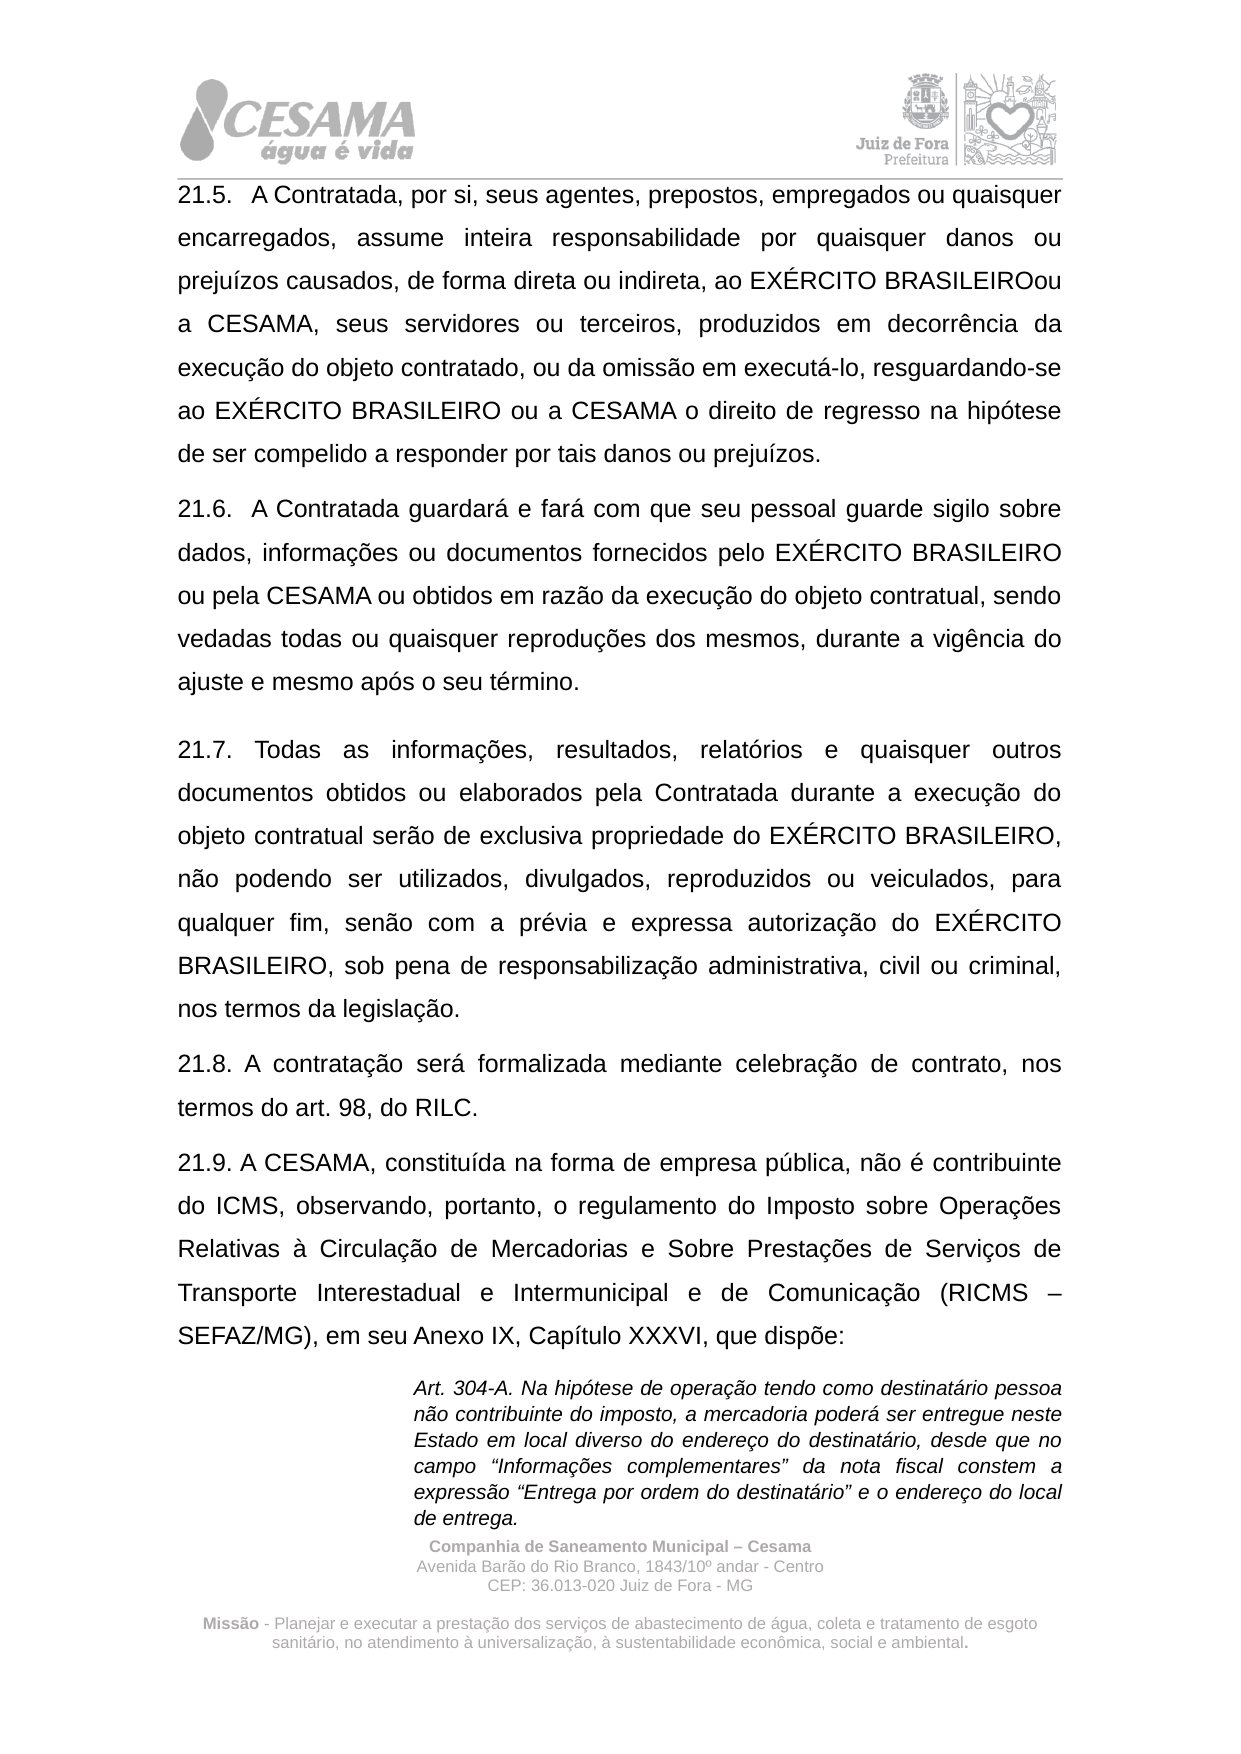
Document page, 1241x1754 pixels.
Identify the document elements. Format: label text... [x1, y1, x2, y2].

subtitle 21.8. A contratação será formalizada mediante celebração de contrato, nos termos do art. 98, do RILC. [177, 1049, 1063, 1121]
text Art. 304-A. Na hipótese de operação tendo como destinatário pessoa não contribuinte do imposto, a mercadoria poderá ser entregue neste Estado em local diverso do endereço do destinatário, desde que no campo “Informações complementares” da nota fiscal constem a expressão “Entrega por ordem do destinatário” e o endereço do local de entrega. [413, 1376, 1063, 1529]
subtitle 21.9. A CESAMA, constituída na forma de empresa pública, não é contribuinte do ICMS, observando, portanto, o regulamento do Imposto sobre Operações Relativas à Circulação de Mercadorias e Sobre Prestações de Serviços de Transporte Interestadual e Intermunicipal e de Comunicação (RICMS – SEFAZ/MG), em seu Anexo IX, Capítulo XXXVI, que dispõe: [177, 1148, 1063, 1349]
subtitle A Contratada guardará e fará com que seu pessoal guarde sigilo sobre dados, informações ou documentos fornecidos pelo EXÉRCITO BRASILEIRO ou pela CESAMA ou obtidos em razão da execução do objeto contratual, sendo vedadas todas ou quaisquer reproduções dos mesmos, durante a vigência do ajuste e mesmo após o seu término. [177, 494, 1063, 696]
subtitle A Contratada, por si, seus agentes, prepostos, empregados ou quaisquer encarregados, assume inteira responsabilidade por quaisquer danos ou prejuízos causados, de forma direta ou indireta, ao EXÉRCITO BRASILEIROou a CESAMA, seus servidores ou terceiros, produzidos em decorrência da execução do objeto contratado, ou da omissão em executá-lo, resguardando-se ao EXÉRCITO BRASILEIRO ou a CESAMA o direito de regresso na hipótese de ser compelido a responder por tais danos ou prejuízos. [177, 180, 1063, 467]
subtitle 21.7. Todas as informações, resultados, relatórios e quaisquer outros documentos obtidos ou elaborados pela Contratada durante a execução do objeto contratual serão de exclusiva propriedade do EXÉRCITO BRASILEIRO, não podendo ser utilizados, divulgados, reproduzidos ou veiculados, para qualquer fim, senão com a prévia e expressa autorização do EXÉRCITO BRASILEIRO, sob pena de responsabilização administrativa, civil ou criminal, nos termos da legislação. [177, 735, 1063, 1022]
picture [177, 73, 1063, 180]
